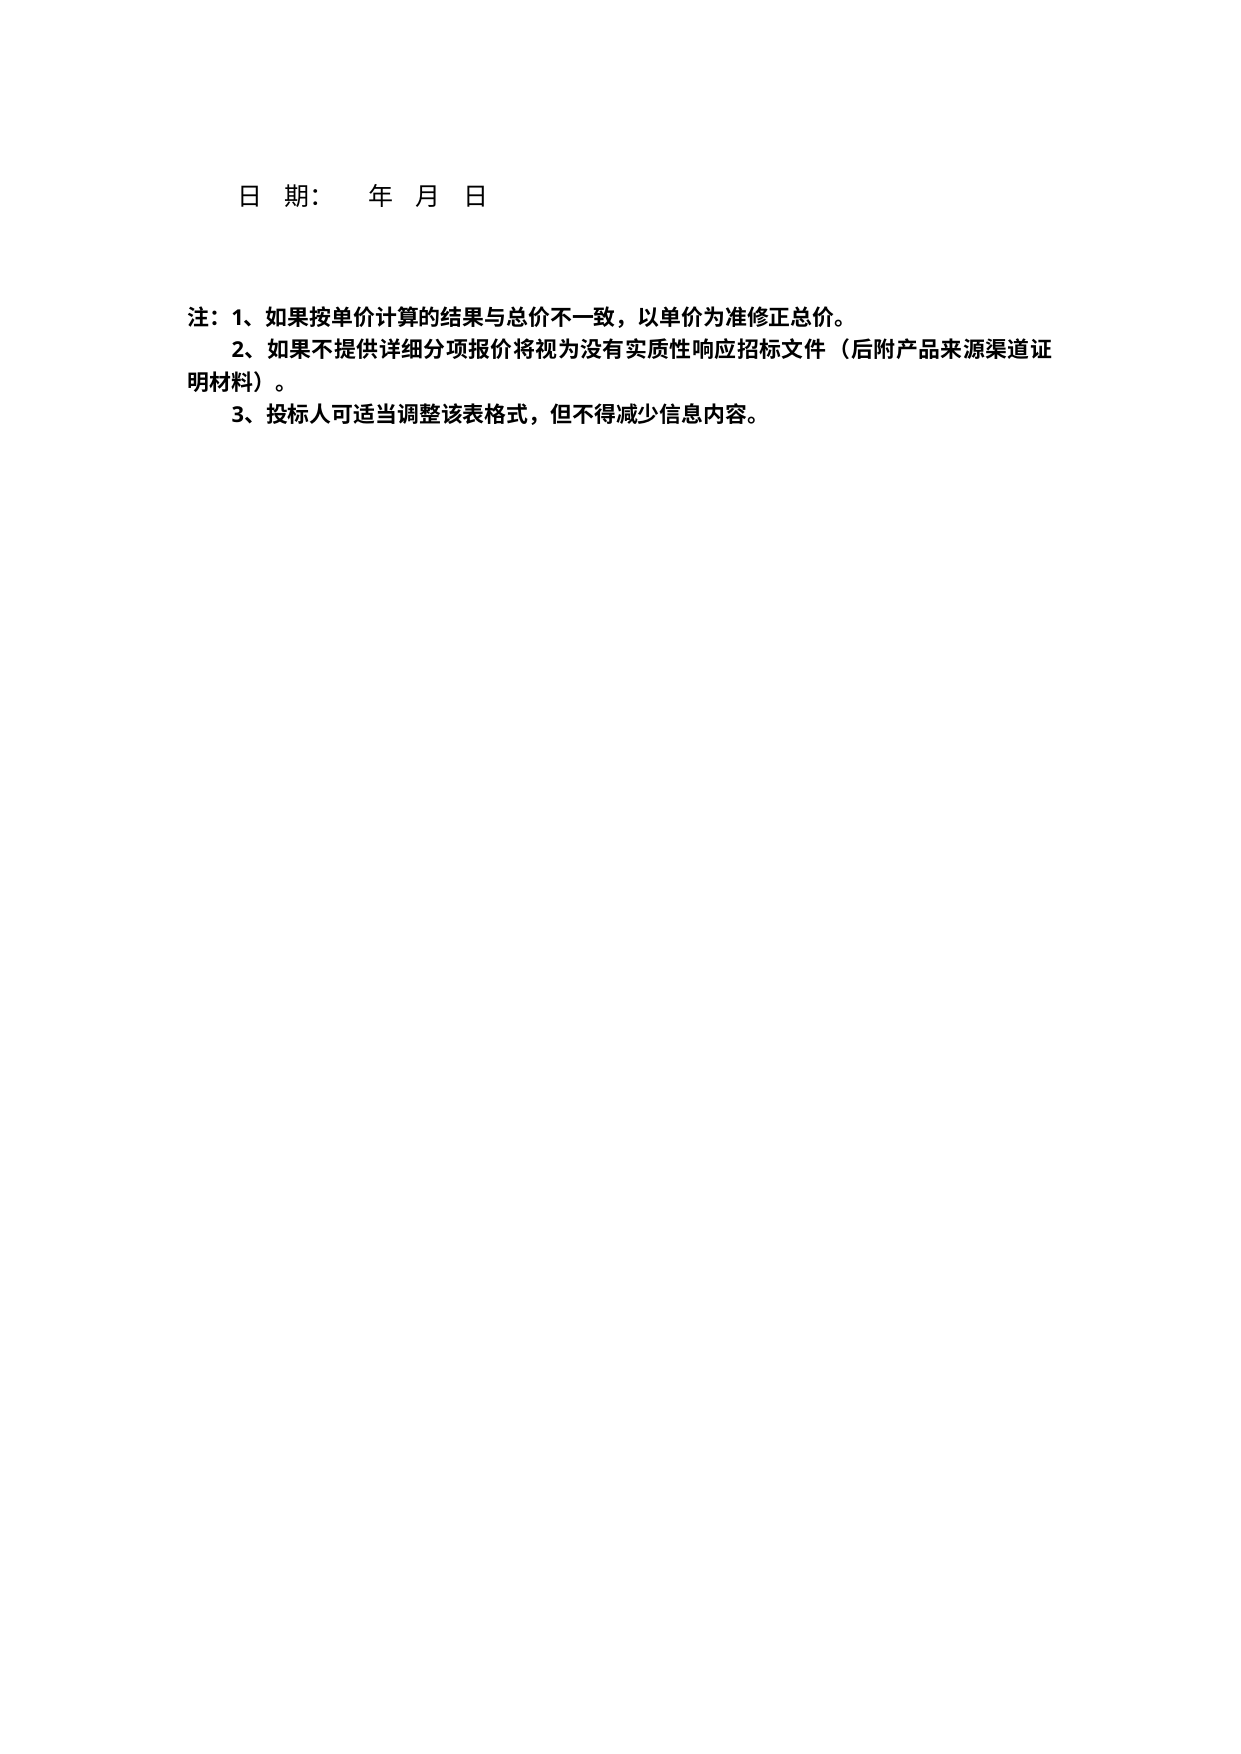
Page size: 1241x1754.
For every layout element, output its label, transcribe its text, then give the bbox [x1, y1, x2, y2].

text 日 期： 年 月 日 [187, 162, 1053, 227]
text 注：1、如果按单价计算的结果与总价不一致，以单价为准修正总价。 [187, 299, 1053, 332]
text 3、投标人可适当调整该表格式，但不得减少信息内容。 [187, 397, 1053, 429]
text 2、如果不提供详细分项报价将视为没有实质性响应招标文件（后附产品来源渠道证明材料）。 [187, 332, 1053, 397]
